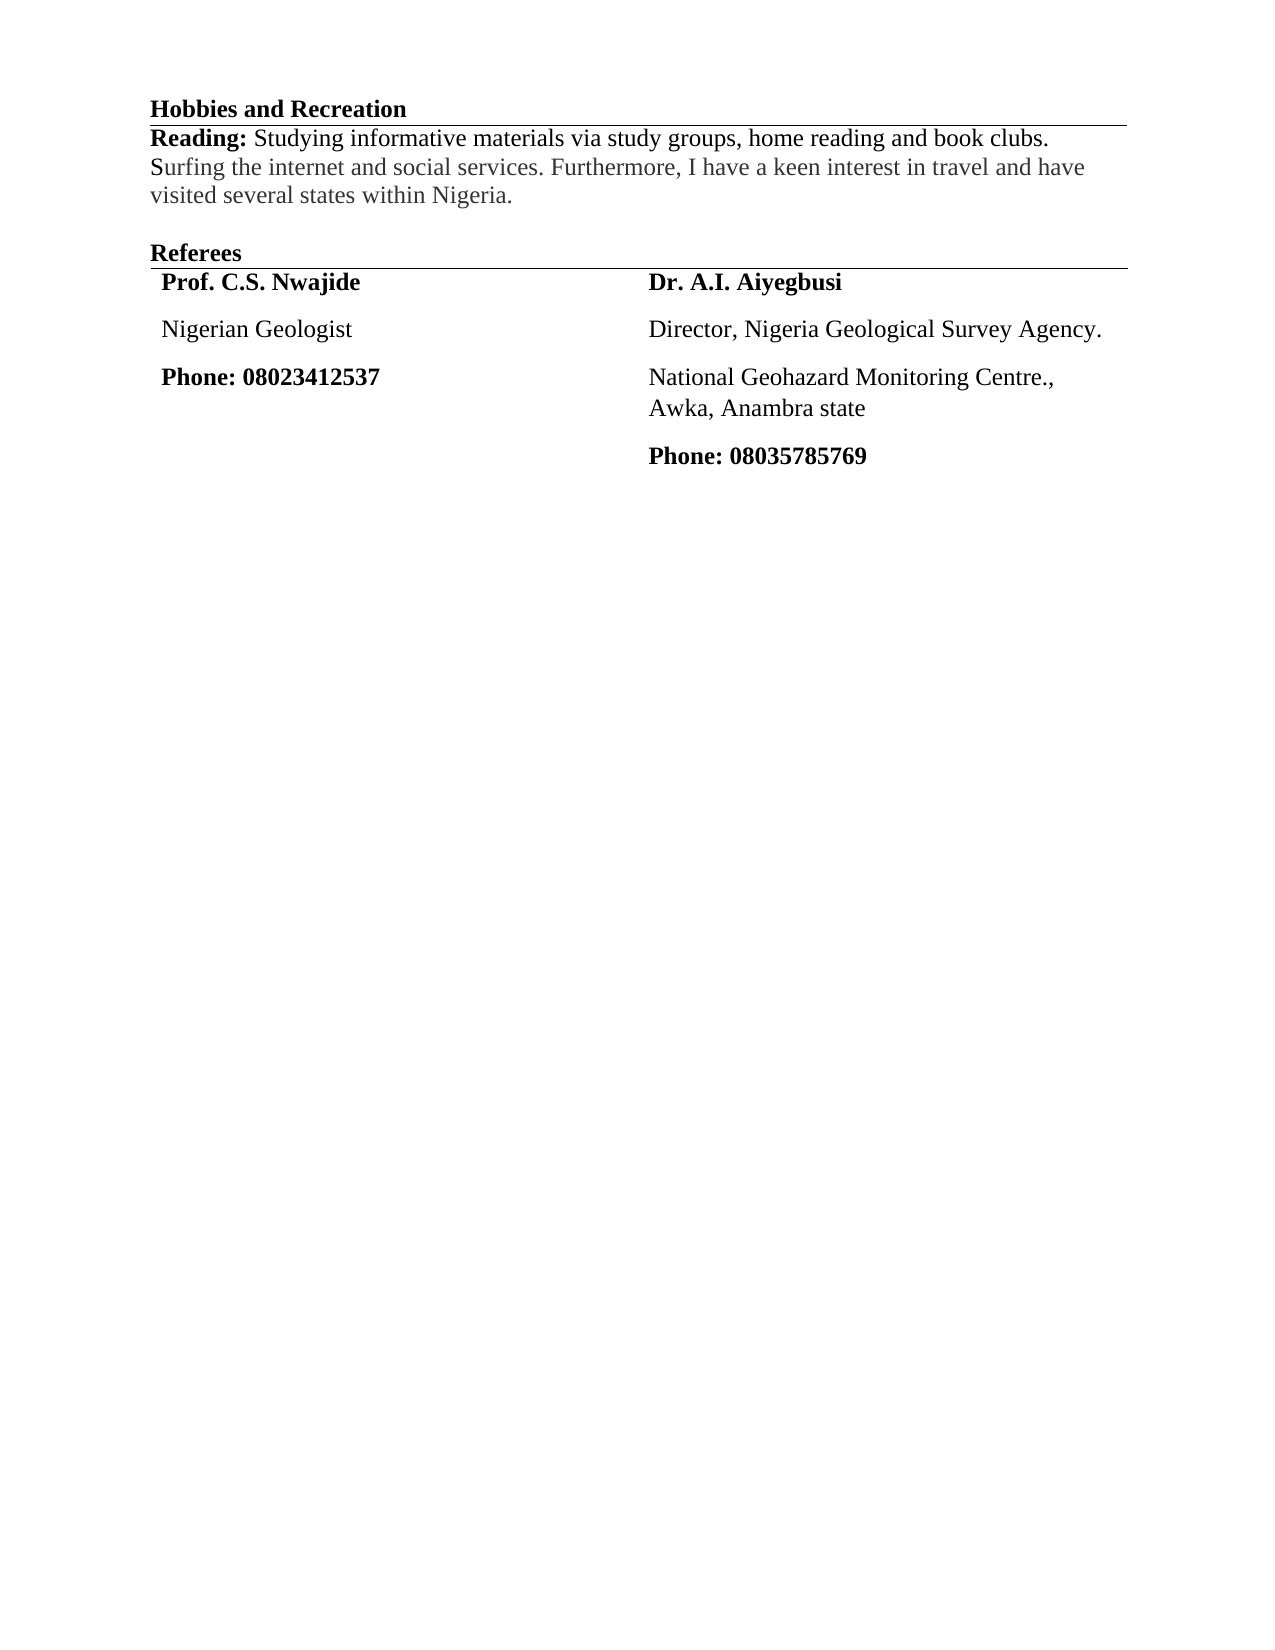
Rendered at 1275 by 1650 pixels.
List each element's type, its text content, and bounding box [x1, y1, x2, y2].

text Reading: Studying informative materials via study groups, home reading and book clubs. [150, 126, 1125, 152]
table_header Prof. C.S. Nwajide Nigerian Geologist Phone: 08023412537 [150, 267, 637, 488]
text Surfing the internet and social services. Furthermore, I have a keen interest in travel and have visited several states within Nigeria. [150, 152, 1125, 209]
table_header Dr. A.I. Aiyegbusi Director, Nigeria Geological Survey Agency. National Geohazard Monitoring Centre., Awka, Anambra state Phone: 08035785769 [637, 269, 1124, 488]
text Hobbies and Recreation [150, 94, 1125, 123]
text Referees [150, 238, 1125, 267]
